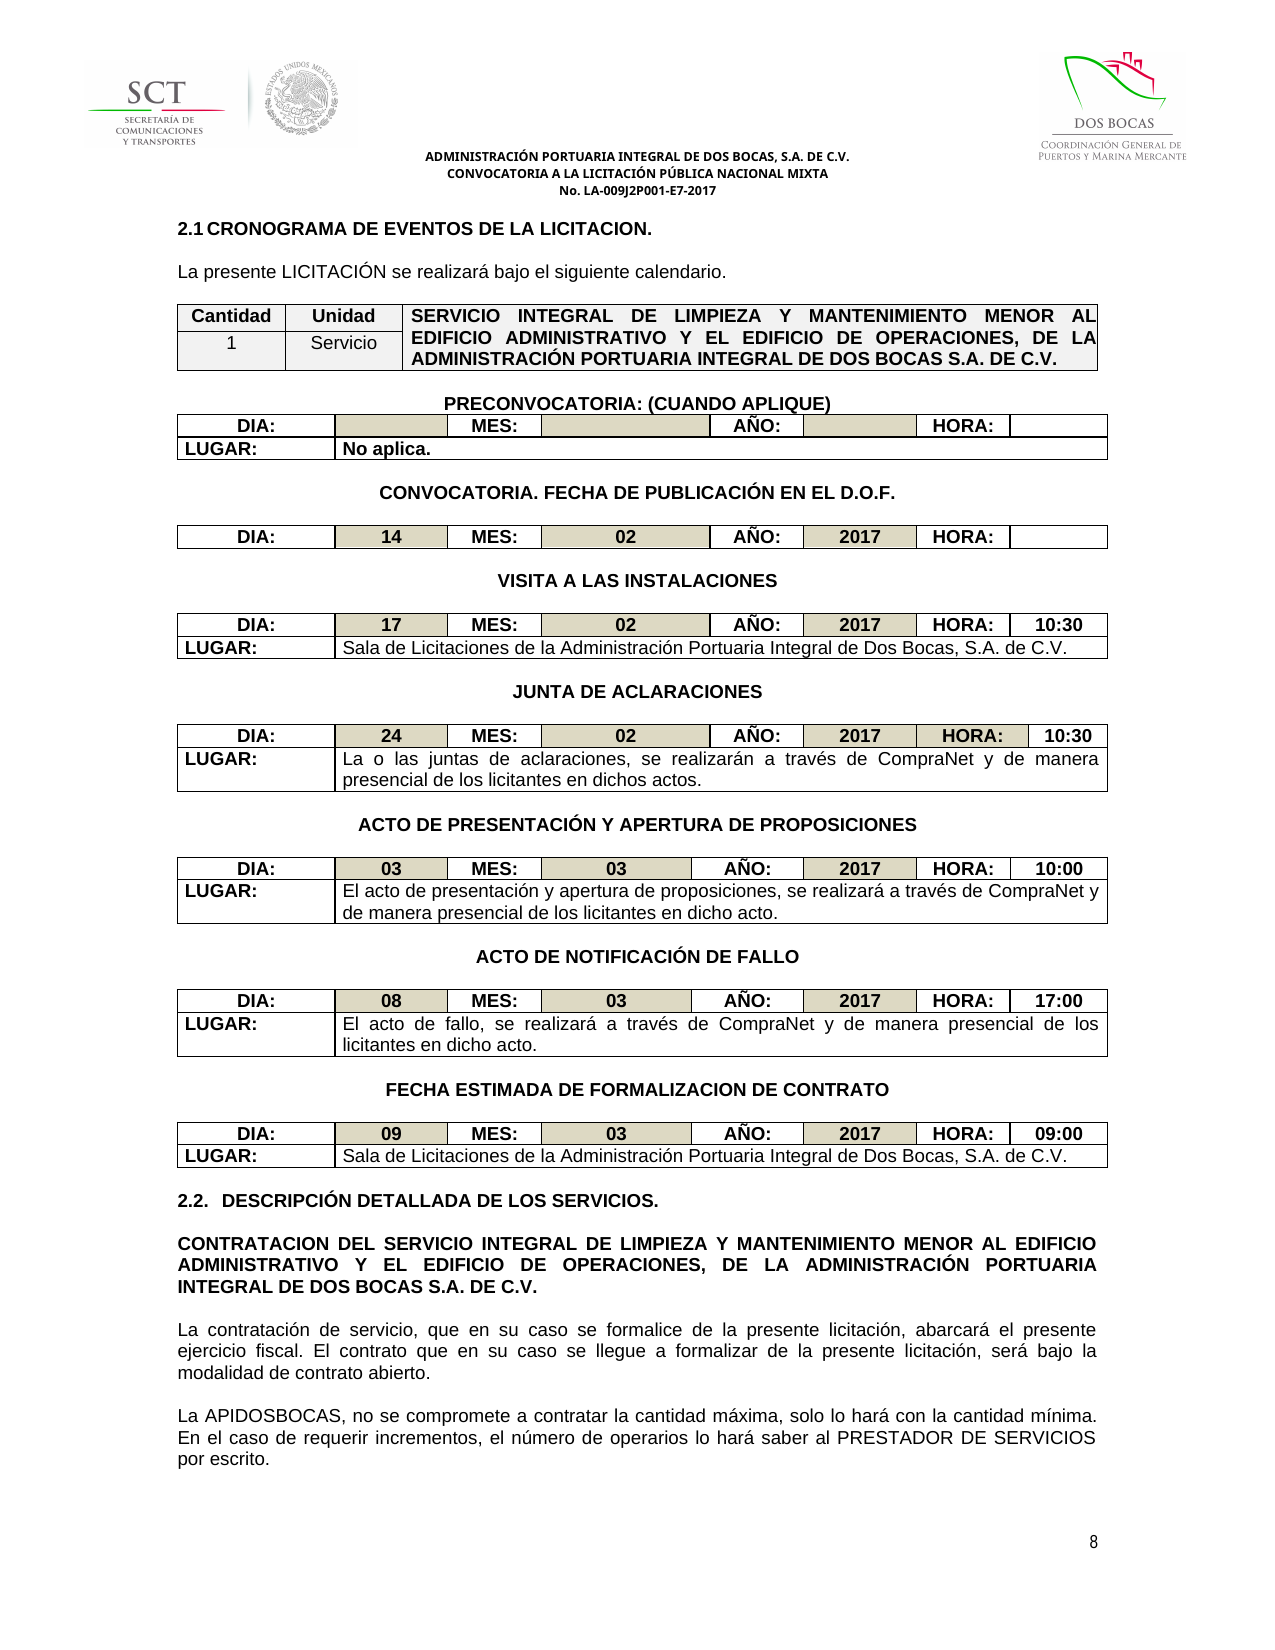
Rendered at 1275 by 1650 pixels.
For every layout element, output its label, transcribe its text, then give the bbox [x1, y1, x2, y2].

table_header 14 [336, 526, 447, 547]
table_header MES: [448, 526, 541, 547]
table_header HORA: [917, 858, 1010, 879]
table_header 10:30 [1011, 614, 1107, 636]
table_header 09:00 [1011, 1123, 1107, 1144]
table_header 10:30 [1029, 725, 1107, 747]
table_header DIA: [178, 990, 334, 1012]
table_header 2017 [804, 990, 916, 1012]
text FECHA ESTIMADA DE FORMALIZACION DE CONTRATO [177, 1078, 1098, 1100]
table_header AÑO: [711, 614, 803, 636]
table_header AÑO: [692, 858, 803, 879]
table_cell Sala de Licitaciones de la Administración Portuaria Integral de Dos Bocas, S.A. de C.V. [336, 1145, 1107, 1167]
list 2.1 CRONOGRAMA DE EVENTOS DE LA LICITACION. [177, 218, 1098, 239]
table_header 03 [336, 858, 447, 879]
table_header AÑO: [692, 990, 803, 1012]
table_header 24 [336, 725, 447, 747]
table_header 02 [542, 725, 709, 747]
table_header HORA: [917, 526, 1009, 547]
table_cell LUGAR: [178, 1145, 334, 1167]
table_header 2017 [804, 1123, 916, 1144]
table_header AÑO: [711, 725, 803, 747]
table_cell La o las juntas de aclaraciones, se realizarán a través de CompraNet y de manera presencial de los licitantes en dichos actos. [336, 748, 1107, 791]
table_header 03 [542, 858, 691, 879]
table_cell Servicio [286, 332, 402, 370]
table_header 02 [542, 526, 709, 547]
text CONVOCATORIA. FECHA DE PUBLICACIÓN EN EL D.O.F. [177, 482, 1098, 503]
table_header HORA: [917, 1123, 1009, 1144]
table_header AÑO: [711, 526, 803, 547]
picture [1038, 52, 1187, 162]
table_header 2017 [804, 614, 916, 636]
table_header DIA: [178, 415, 334, 436]
table_header 03 [542, 990, 691, 1012]
table_header 10:00 [1011, 858, 1107, 879]
text ACTO DE NOTIFICACIÓN DE FALLO [177, 946, 1098, 967]
table_header MES: [448, 990, 541, 1012]
table_cell LUGAR: [178, 637, 334, 658]
table_header HORA: [917, 415, 1009, 436]
table_header DIA: [178, 526, 334, 547]
list La presente LICITACIÓN se realizará bajo el siguiente calendario. [177, 261, 1098, 282]
table_header AÑO: [711, 415, 803, 436]
table_header 17:00 [1011, 990, 1107, 1012]
title 2.2. DESCRIPCIÓN DETALLADA DE LOS SERVICIOS. [177, 1189, 1098, 1211]
table_cell El acto de presentación y apertura de proposiciones, se realizará a través de CompraNet y de manera presencial de los licitantes en dicho acto. [336, 880, 1107, 923]
text VISITA A LAS INSTALACIONES [177, 570, 1098, 592]
text JUNTA DE ACLARACIONES [177, 681, 1098, 702]
table_cell LUGAR: [178, 880, 334, 923]
table_header MES: [448, 1123, 541, 1144]
table_header MES: [448, 614, 541, 636]
table_header HORA: [917, 725, 1028, 747]
picture [84, 60, 358, 148]
table_header MES: [448, 725, 541, 747]
table_header 02 [542, 614, 709, 636]
table_cell Sala de Licitaciones de la Administración Portuaria Integral de Dos Bocas, S.A. de C.V. [336, 637, 1107, 658]
table_header 2017 [804, 858, 916, 879]
table_header SERVICIO INTEGRAL DE LIMPIEZA Y MANTENIMIENTO MENOR AL EDIFICIO ADMINISTRATIVO Y EL EDIFICIO DE OPERACIONES, DE LA ADMINISTRACIÓN PORTUARIA INTEGRAL DE DOS BOCAS S.A. DE C.V. [403, 305, 1097, 370]
list La APIDOSBOCAS, no se compromete a contratar la cantidad máxima, solo lo hará con la cantidad mínima. En el caso de requerir incrementos, el número de operarios lo hará saber al PRESTADOR DE SERVICIOS por escrito. [177, 1405, 1098, 1470]
table_header HORA: [917, 614, 1009, 636]
table_cell El acto de fallo, se realizará a través de CompraNet y de manera presencial de los licitantes en dicho acto. [336, 1013, 1107, 1056]
table_header 09 [336, 1123, 447, 1144]
table_header DIA: [178, 858, 334, 879]
list CONTRATACION DEL SERVICIO INTEGRAL DE LIMPIEZA Y MANTENIMIENTO MENOR AL EDIFICIO ADMINISTRATIVO Y EL EDIFICIO DE OPERACIONES, DE LA ADMINISTRACIÓN PORTUARIA INTEGRAL DE DOS BOCAS S.A. DE C.V. [177, 1232, 1098, 1297]
table_header 03 [542, 1123, 691, 1144]
table_header [1011, 526, 1107, 547]
table_cell 1 [178, 332, 285, 370]
table_header [336, 415, 447, 436]
table_header MES: [448, 415, 541, 436]
table_header Cantidad [178, 305, 285, 331]
table_cell LUGAR: [178, 438, 334, 459]
table_header 2017 [804, 526, 916, 547]
table_cell LUGAR: [178, 748, 334, 791]
table_cell LUGAR: [178, 1013, 334, 1056]
table_header AÑO: [692, 1123, 803, 1144]
table_header DIA: [178, 1123, 334, 1144]
table_header Unidad [286, 305, 402, 331]
table_header [804, 415, 916, 436]
list La contratación de servicio, que en su caso se formalice de la presente licitación, abarcará el presente ejercicio fiscal. El contrato que en su caso se llegue a formalizar de la presente licitación, será bajo la modalidad de contrato abierto. [177, 1319, 1098, 1383]
table_header DIA: [178, 725, 334, 747]
table_header DIA: [178, 614, 334, 636]
table_header 17 [336, 614, 447, 636]
table_cell No aplica. [336, 438, 1107, 459]
table_header 08 [336, 990, 447, 1012]
table_header MES: [448, 858, 541, 879]
table_header [542, 415, 709, 436]
table_header 2017 [804, 725, 916, 747]
table_header [1011, 415, 1107, 436]
table_header HORA: [917, 990, 1009, 1012]
text PRECONVOCATORIA: (CUANDO APLIQUE) [177, 392, 1098, 414]
text ACTO DE PRESENTACIÓN Y APERTURA DE PROPOSICIONES [177, 813, 1098, 835]
